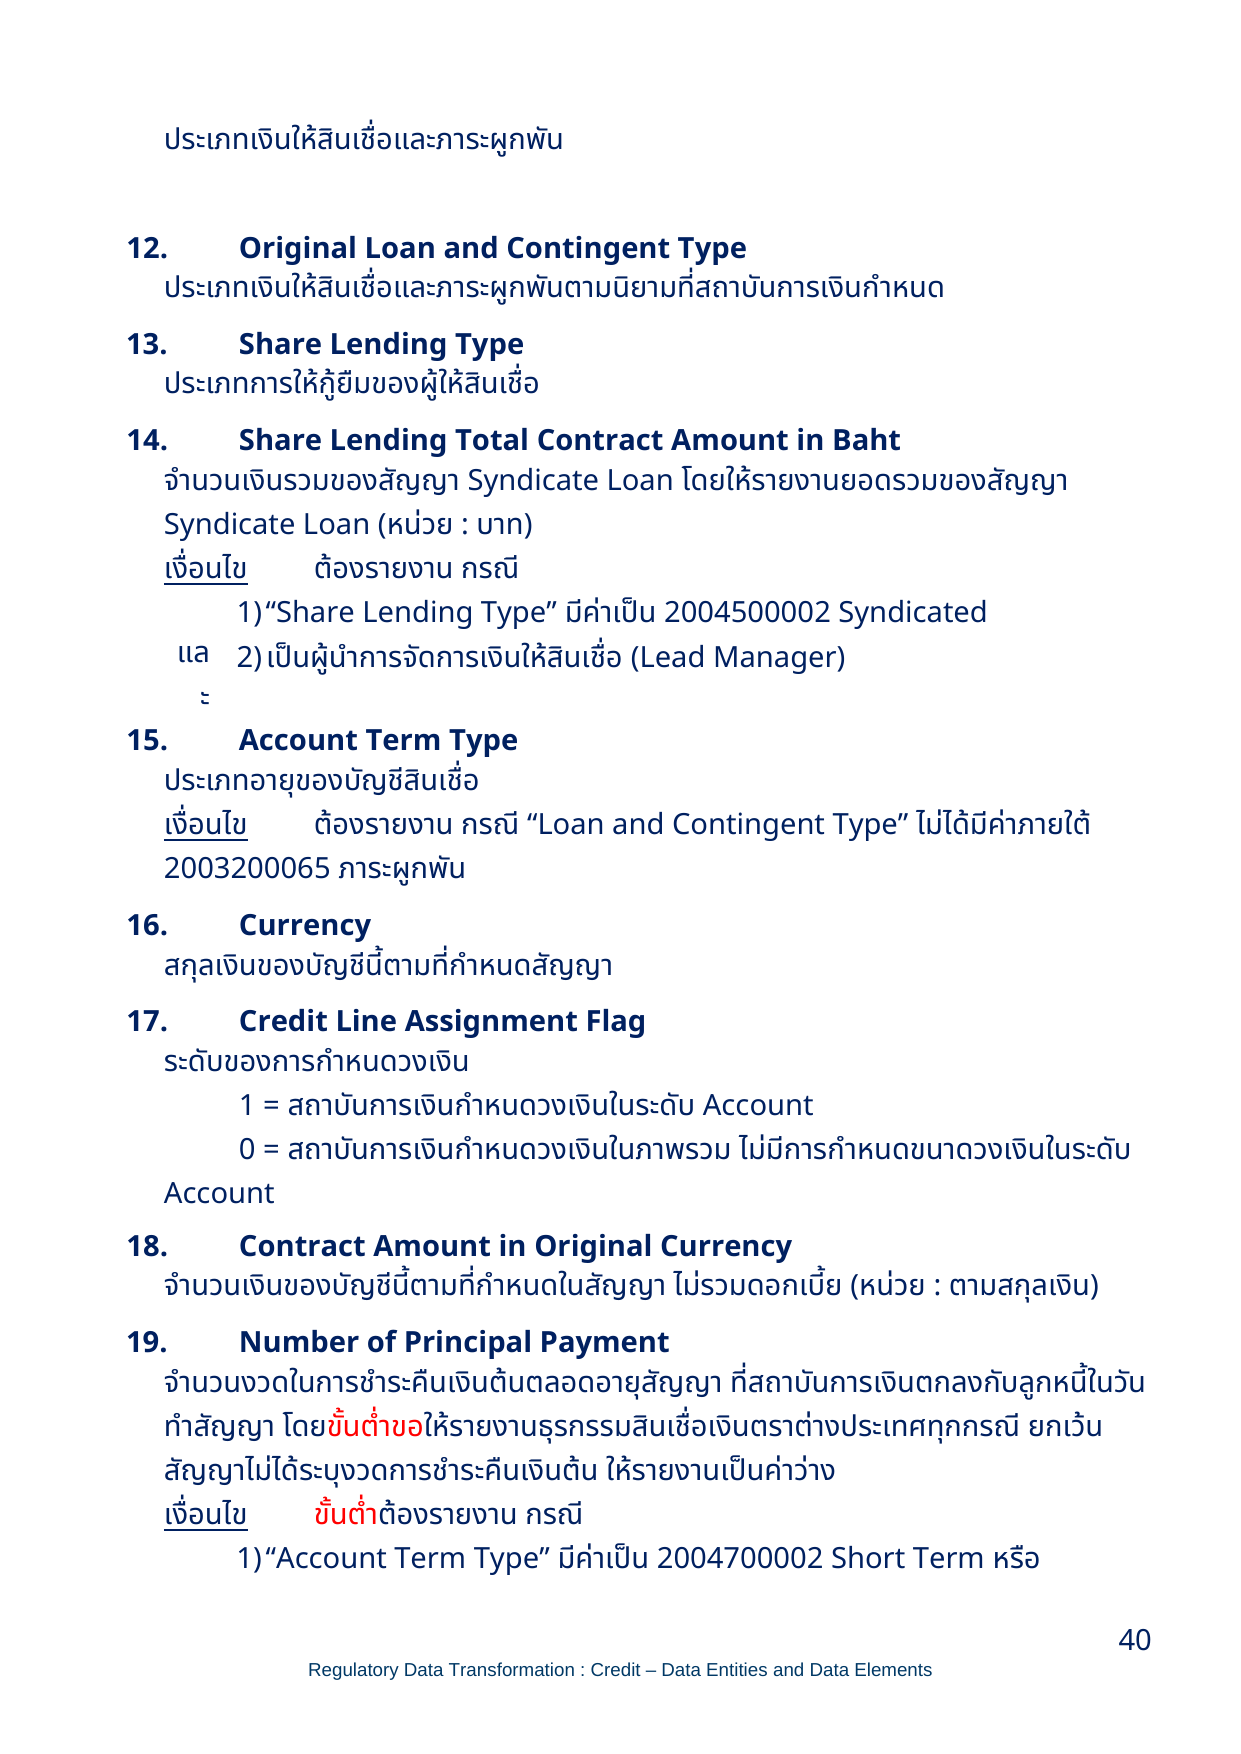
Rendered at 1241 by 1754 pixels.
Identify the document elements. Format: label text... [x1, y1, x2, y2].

list เงื่อนไข ต้องรายงาน กรณี “Loan and Contingent Type” ไม่ได้มีค่าภายใต้ 2003200065 ภาระผูกพัน [164, 803, 1152, 892]
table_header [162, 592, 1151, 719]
list Contract Amount in Original Currency [126, 1225, 1152, 1265]
list Credit Line Assignment Flag [126, 1001, 1152, 1040]
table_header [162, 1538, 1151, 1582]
list จำนวนงวดในการชำระคืนเงินต้นตลอดอายุสัญญา ที่สถาบันการเงินตกลงกับลูกหนี้ในวันทำสัญญา โดยขั้นต่ำขอให้รายงานธุรกรรมสินเชื่อเงินตราต่างประเทศทุกกรณี ยกเว้น สัญญาไม่ได้ระบุงวดการชำระคืนเงินต้น ให้รายงานเป็นค่าว่าง [164, 1361, 1152, 1493]
list Number of Principal Payment [126, 1321, 1152, 1361]
list Share Lending Total Contract Amount in Baht [126, 419, 1152, 459]
list จำนวนเงินรวมของสัญญา Syndicate Loan โดยให้รายงานยอดรวมของสัญญา Syndicate Loan (หน่วย : บาท) [164, 459, 1152, 548]
list ประเภทการให้กู้ยืมของผู้ให้สินเชื่อ [164, 363, 1152, 407]
list เงื่อนไข ต้องรายงาน กรณี [164, 548, 1152, 592]
list ประเภทเงินให้สินเชื่อและภาระผูกพัน [164, 118, 1152, 162]
text ประเภทเงินให้สินเชื่อและภาระผูกพันตามนิยามที่สถาบันการเงินกำหนด [89, 267, 1152, 311]
list จำนวนเงินของบัญชีนี้ตามที่กำหนดในสัญญา ไม่รวมดอกเบี้ย (หน่วย : ตามสกุลเงิน) [164, 1265, 1152, 1309]
list เงื่อนไข ขั้นต่ำต้องรายงาน กรณี [164, 1493, 1152, 1537]
list 1 = สถาบันการเงินกำหนดวงเงินในระดับ Account [164, 1084, 1152, 1128]
list Currency [126, 904, 1152, 944]
list ประเภทอายุของบัญชีสินเชื่อ [164, 759, 1152, 803]
list สกุลเงินของบัญชีนี้ตามที่กำหนดสัญญา [164, 944, 1152, 988]
list Original Loan and Contingent Type [126, 227, 1152, 267]
list Share Lending Type [126, 323, 1152, 363]
list Account Term Type [126, 719, 1152, 759]
list ระดับของการกำหนดวงเงิน [164, 1040, 1152, 1084]
list 0 = สถาบันการเงินกำหนดวงเงินในภาพรวม ไม่มีการกำหนดขนาดวงเงินในระดับ Account [164, 1128, 1152, 1212]
